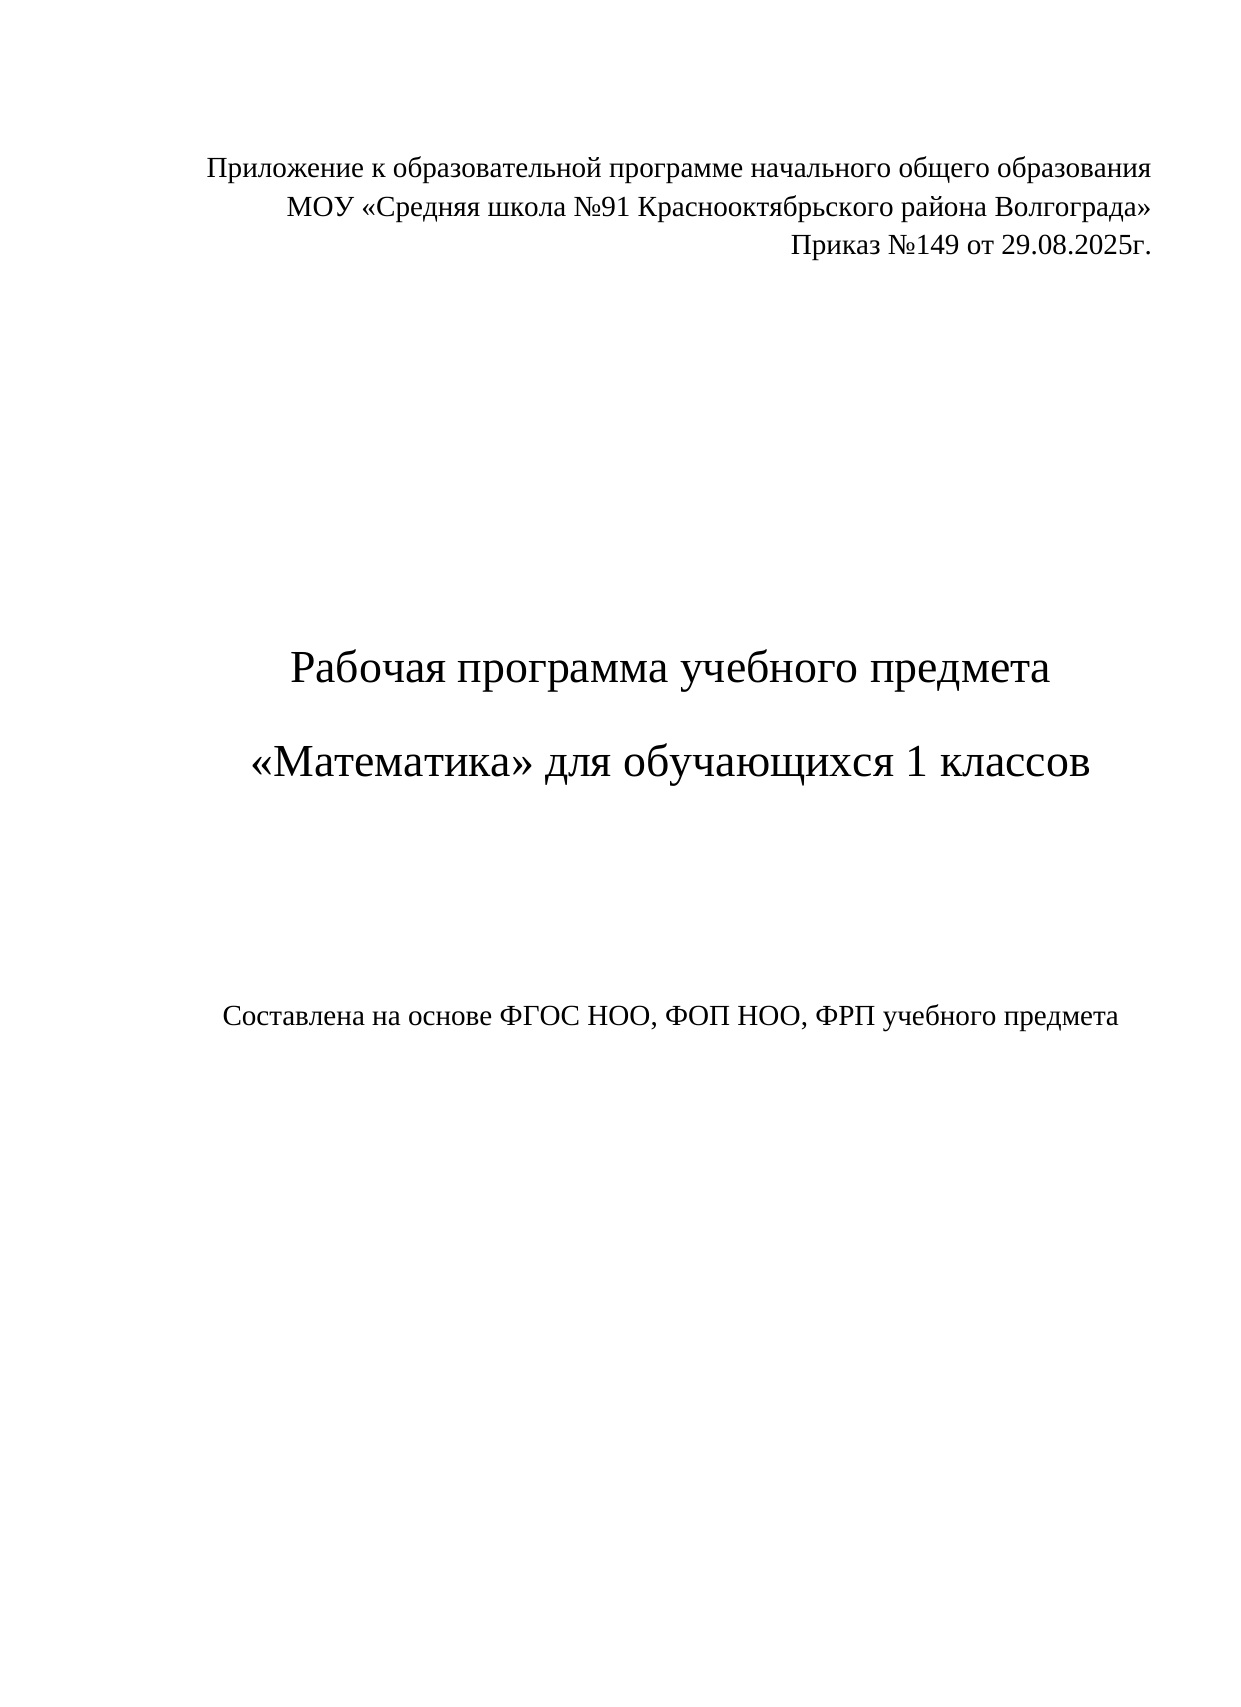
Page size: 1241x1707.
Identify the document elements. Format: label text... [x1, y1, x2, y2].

text Приложение к образовательной программе начального общего образования МОУ «Средняя школа №91 Краснооктябрьского района Волгограда» Приказ №149 от 29.08.2025г. [190, 150, 1152, 261]
text Составлена на основе ФГОС НОО, ФОП НОО, ФРП учебного предмета [190, 998, 1152, 1031]
text Рабочая программа учебного предмета «Математика» для обучающихся 1 классов [190, 640, 1152, 788]
